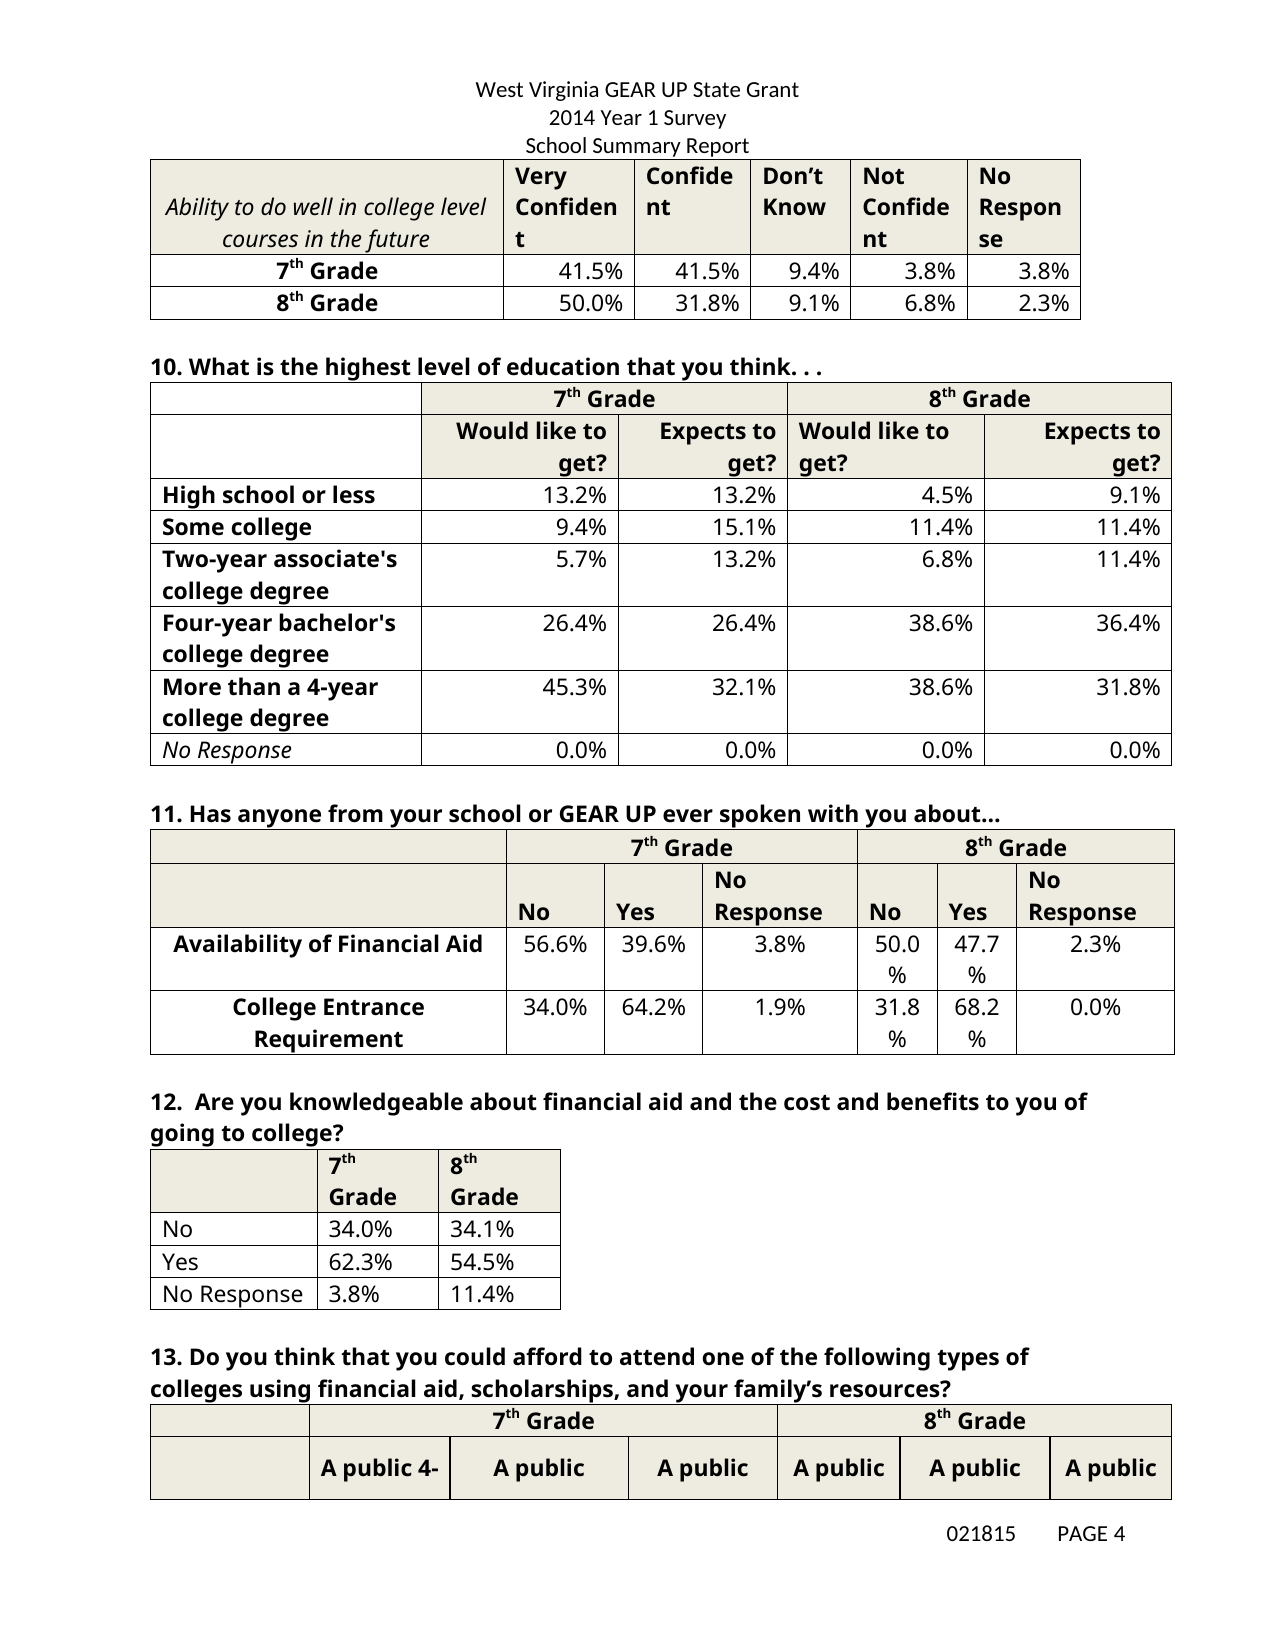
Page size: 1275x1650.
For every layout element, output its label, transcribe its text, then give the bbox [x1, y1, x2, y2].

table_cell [1051, 1437, 1171, 1499]
table_header 7th Grade [422, 383, 787, 414]
table_cell 7th Grade [151, 255, 503, 286]
table_cell 2.3% [968, 287, 1080, 318]
table_header 7th Grade [318, 1150, 438, 1212]
table_cell Yes [938, 864, 1016, 927]
table_cell 50.0% [504, 287, 634, 318]
table_cell 38.6% [788, 607, 984, 669]
table_cell 41.5% [504, 255, 634, 286]
table_cell 50.0% [858, 928, 937, 990]
table_cell 62.3% [318, 1246, 438, 1277]
table_header Ability to do well in college level courses in the future [151, 160, 503, 254]
table_cell 36.4% [985, 607, 1171, 669]
table_cell 45.3% [422, 671, 618, 733]
table_cell 0.0% [1017, 991, 1174, 1054]
table_cell No Response [151, 734, 421, 765]
table_cell 3.8% [703, 928, 857, 990]
table_header 7th Grade [507, 830, 857, 863]
table_cell Two-year associate's college degree [151, 544, 421, 606]
table_cell 13.2% [619, 544, 787, 606]
table_header Confident [635, 160, 750, 254]
table_cell No Response [703, 864, 857, 927]
table_cell 47.7% [938, 928, 1016, 990]
table_cell 0.0% [788, 734, 984, 765]
table_cell No [507, 864, 604, 927]
table_cell 3.8% [318, 1278, 438, 1309]
table_header [151, 830, 506, 863]
table_cell High school or less [151, 479, 421, 510]
table_header 7th Grade [310, 1405, 777, 1436]
table_cell 26.4% [422, 607, 618, 669]
table_cell Would like to get? [788, 415, 984, 478]
table_header 8th Grade [788, 383, 1171, 414]
table_cell 9.1% [985, 479, 1171, 510]
table_cell 54.5% [439, 1246, 560, 1277]
table_cell 4.5% [788, 479, 984, 510]
table_cell College Entrance Requirement [151, 991, 506, 1054]
table_cell 15.1% [619, 511, 787, 542]
table_cell 41.5% [635, 255, 750, 286]
table_cell 6.8% [788, 544, 984, 606]
table_cell 3.8% [968, 255, 1080, 286]
table_cell 31.8% [985, 671, 1171, 733]
table_cell Yes [605, 864, 702, 927]
table_header Not Confident [851, 160, 967, 254]
table_header [151, 383, 421, 414]
table_cell 9.4% [422, 511, 618, 542]
table_cell 5.7% [422, 544, 618, 606]
table_cell 31.8% [858, 991, 937, 1054]
table_cell No [858, 864, 937, 927]
table_cell 13.2% [422, 479, 618, 510]
table_cell 56.6% [507, 928, 604, 990]
table_cell 11.4% [439, 1278, 560, 1309]
table_cell 31.8% [635, 287, 750, 318]
text 11. Has anyone from your school or GEAR UP ever spoken with you about… [150, 798, 1125, 829]
table_cell 9.1% [751, 287, 850, 318]
table_cell More than a 4-year college degree [151, 671, 421, 733]
table_cell [151, 415, 421, 478]
table_header 8th Grade [439, 1150, 560, 1212]
table_cell 39.6% [605, 928, 702, 990]
table_cell 8th Grade [151, 287, 503, 318]
table_cell 32.1% [619, 671, 787, 733]
text 13. Do you think that you could afford to attend one of the following types of colleges using financial aid, scholarships, and your family’s resources? [150, 1341, 1125, 1404]
table_cell 11.4% [788, 511, 984, 542]
text 10. What is the highest level of education that you think. . . [150, 351, 1125, 382]
table_cell 0.0% [985, 734, 1171, 765]
table_cell 1.9% [703, 991, 857, 1054]
table_cell Yes [151, 1246, 317, 1277]
table_cell Expects to get? [619, 415, 787, 478]
table_cell 34.0% [507, 991, 604, 1054]
table_cell Availability of Financial Aid [151, 928, 506, 990]
table_cell 0.0% [422, 734, 618, 765]
table_cell No Response [1017, 864, 1174, 927]
table_cell Some college [151, 511, 421, 542]
table_cell 64.2% [605, 991, 702, 1054]
table_cell 38.6% [788, 671, 984, 733]
table_cell 34.0% [318, 1213, 438, 1244]
table_header [151, 1150, 317, 1212]
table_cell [778, 1437, 899, 1499]
table_cell No [151, 1213, 317, 1244]
table_cell 68.2% [938, 991, 1016, 1054]
table_cell Expects to get? [985, 415, 1171, 478]
table_cell Would like to get? [422, 415, 618, 478]
table_header Very Confident [504, 160, 634, 254]
table_header No Response [968, 160, 1080, 254]
table_header 8th Grade [778, 1405, 1171, 1436]
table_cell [629, 1437, 777, 1499]
table_cell 11.4% [985, 544, 1171, 606]
table_cell No Response [151, 1278, 317, 1309]
table_cell 13.2% [619, 479, 787, 510]
table_cell 2.3% [1017, 928, 1174, 990]
table_cell 9.4% [751, 255, 850, 286]
text 12. Are you knowledgeable about financial aid and the cost and benefits to you of going to college? [150, 1086, 1125, 1149]
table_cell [901, 1437, 1049, 1499]
table_cell 26.4% [619, 607, 787, 669]
table_cell 3.8% [851, 255, 967, 286]
table_cell [151, 864, 506, 927]
table_cell 34.1% [439, 1213, 560, 1244]
table_cell 6.8% [851, 287, 967, 318]
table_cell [451, 1437, 628, 1499]
table_cell 0.0% [619, 734, 787, 765]
table_cell Four-year bachelor's college degree [151, 607, 421, 669]
table_header [151, 1405, 309, 1436]
table_header Don’t Know [751, 160, 850, 254]
table_header 8th Grade [858, 830, 1174, 863]
table_cell 11.4% [985, 511, 1171, 542]
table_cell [310, 1437, 449, 1499]
table_cell [151, 1437, 309, 1499]
